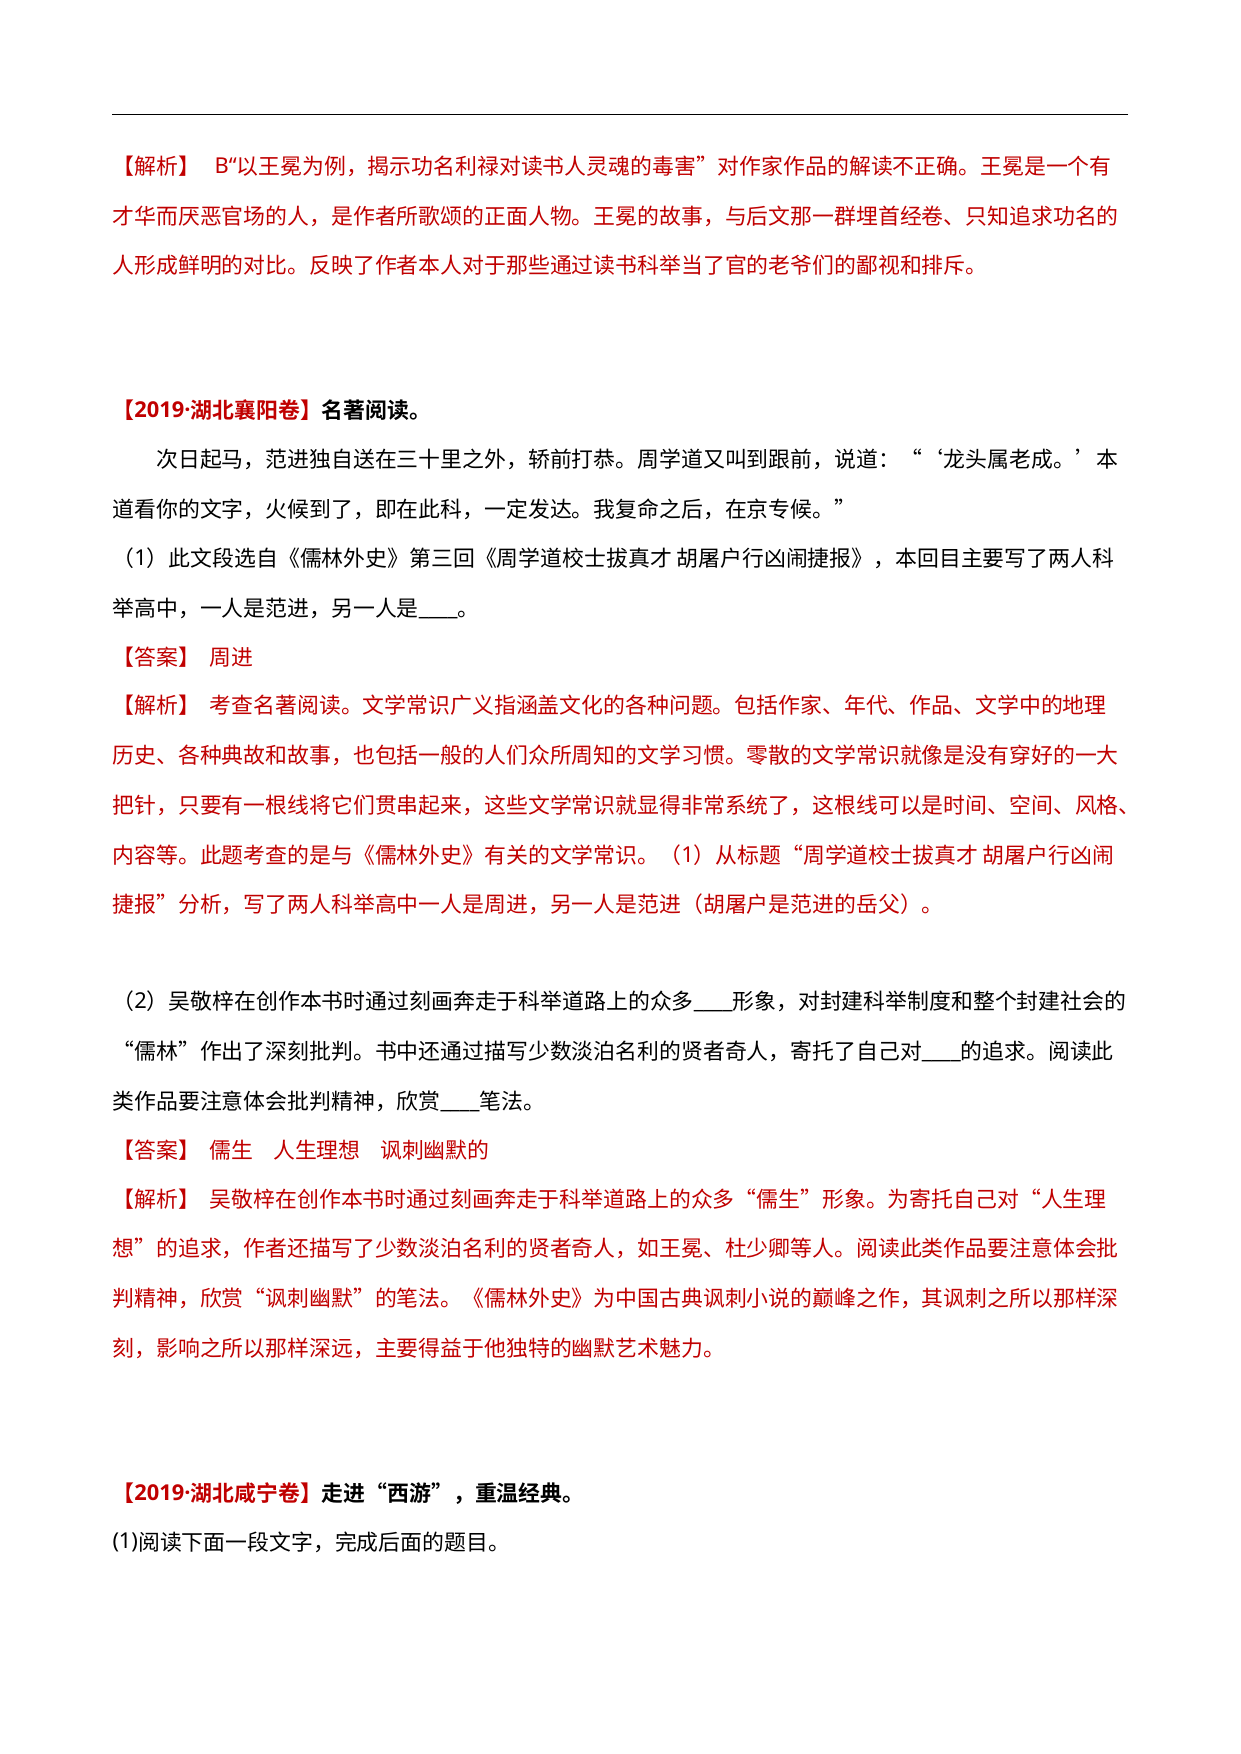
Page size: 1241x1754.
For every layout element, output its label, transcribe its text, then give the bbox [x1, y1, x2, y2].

text (1)阅读下面一段文字，完成后面的题目。 [112, 1524, 1128, 1557]
text 【答案】 儒生 人生理想 讽刺幽默的 [112, 1132, 1128, 1165]
text 【2019·湖北咸宁卷】走进“西游”，重温经典。 [112, 1475, 1128, 1508]
text 【2019·湖北襄阳卷】名著阅读。 [112, 393, 1128, 426]
text 【解析】 吴敬梓在创作本书时通过刻画奔走于科举道路上的众多“儒生”形象。为寄托自己对“人生理想”的追求，作者还描写了少数淡泊名利的贤者奇人，如王冕、杜少卿等人。阅读此类作品要注意体会批判精神，欣赏“讽刺幽默”的笔法。《儒林外史》为中国古典讽刺小说的巅峰之作，其讽刺之所以那样深刻，影响之所以那样深远，主要得益于他独特的幽默艺术魅力。 [112, 1181, 1128, 1363]
text 次日起马，范进独自送在三十里之外，轿前打恭。周学道又叫到跟前，说道：“‘龙头属老成。’本道看你的文字，火候到了，即在此科，一定发达。我复命之后，在京专候。” [112, 442, 1128, 524]
text （1）此文段选自《儒林外史》第三回《周学道校士拔真才 胡屠户行凶闹捷报》，本回目主要写了两人科举高中，一人是范进，另一人是____。 [112, 540, 1128, 623]
text 【解析】 B“以王冕为例，揭示功名利禄对读书人灵魂的毒害”对作家作品的解读不正确。王冕是一个有才华而厌恶官场的人，是作者所歌颂的正面人物。王冕的故事，与后文那一群埋首经卷、只知追求功名的人形成鲜明的对比。反映了作者本人对于那些通过读书科举当了官的老爷们的鄙视和排斥。 [112, 148, 1128, 281]
text 【答案】 周进 [112, 639, 1128, 672]
text 【解析】 考查名著阅读。文学常识广义指涵盖文化的各种问题。包括作家、年代、作品、文学中的地理历史、各种典故和故事，也包括一般的人们众所周知的文学习惯。零散的文学常识就像是没有穿好的一大把针，只要有一根线将它们贯串起来，这些文学常识就显得非常系统了，这根线可以是时间、空间、风格、内容等。此题考查的是与《儒林外史》有关的文学常识。（1）从标题“周学道校士拔真才 胡屠户行凶闹捷报”分析，写了两人科举高中一人是周进，另一人是范进（胡屠户是范进的岳父）。 [112, 688, 1128, 920]
text （2）吴敬梓在创作本书时通过刻画奔走于科举道路上的众多____形象，对封建科举制度和整个封建社会的“儒林”作出了深刻批判。书中还通过描写少数淡泊名利的贤者奇人，寄托了自己对____的追求。阅读此类作品要注意体会批判精神，欣赏____笔法。 [112, 983, 1128, 1116]
